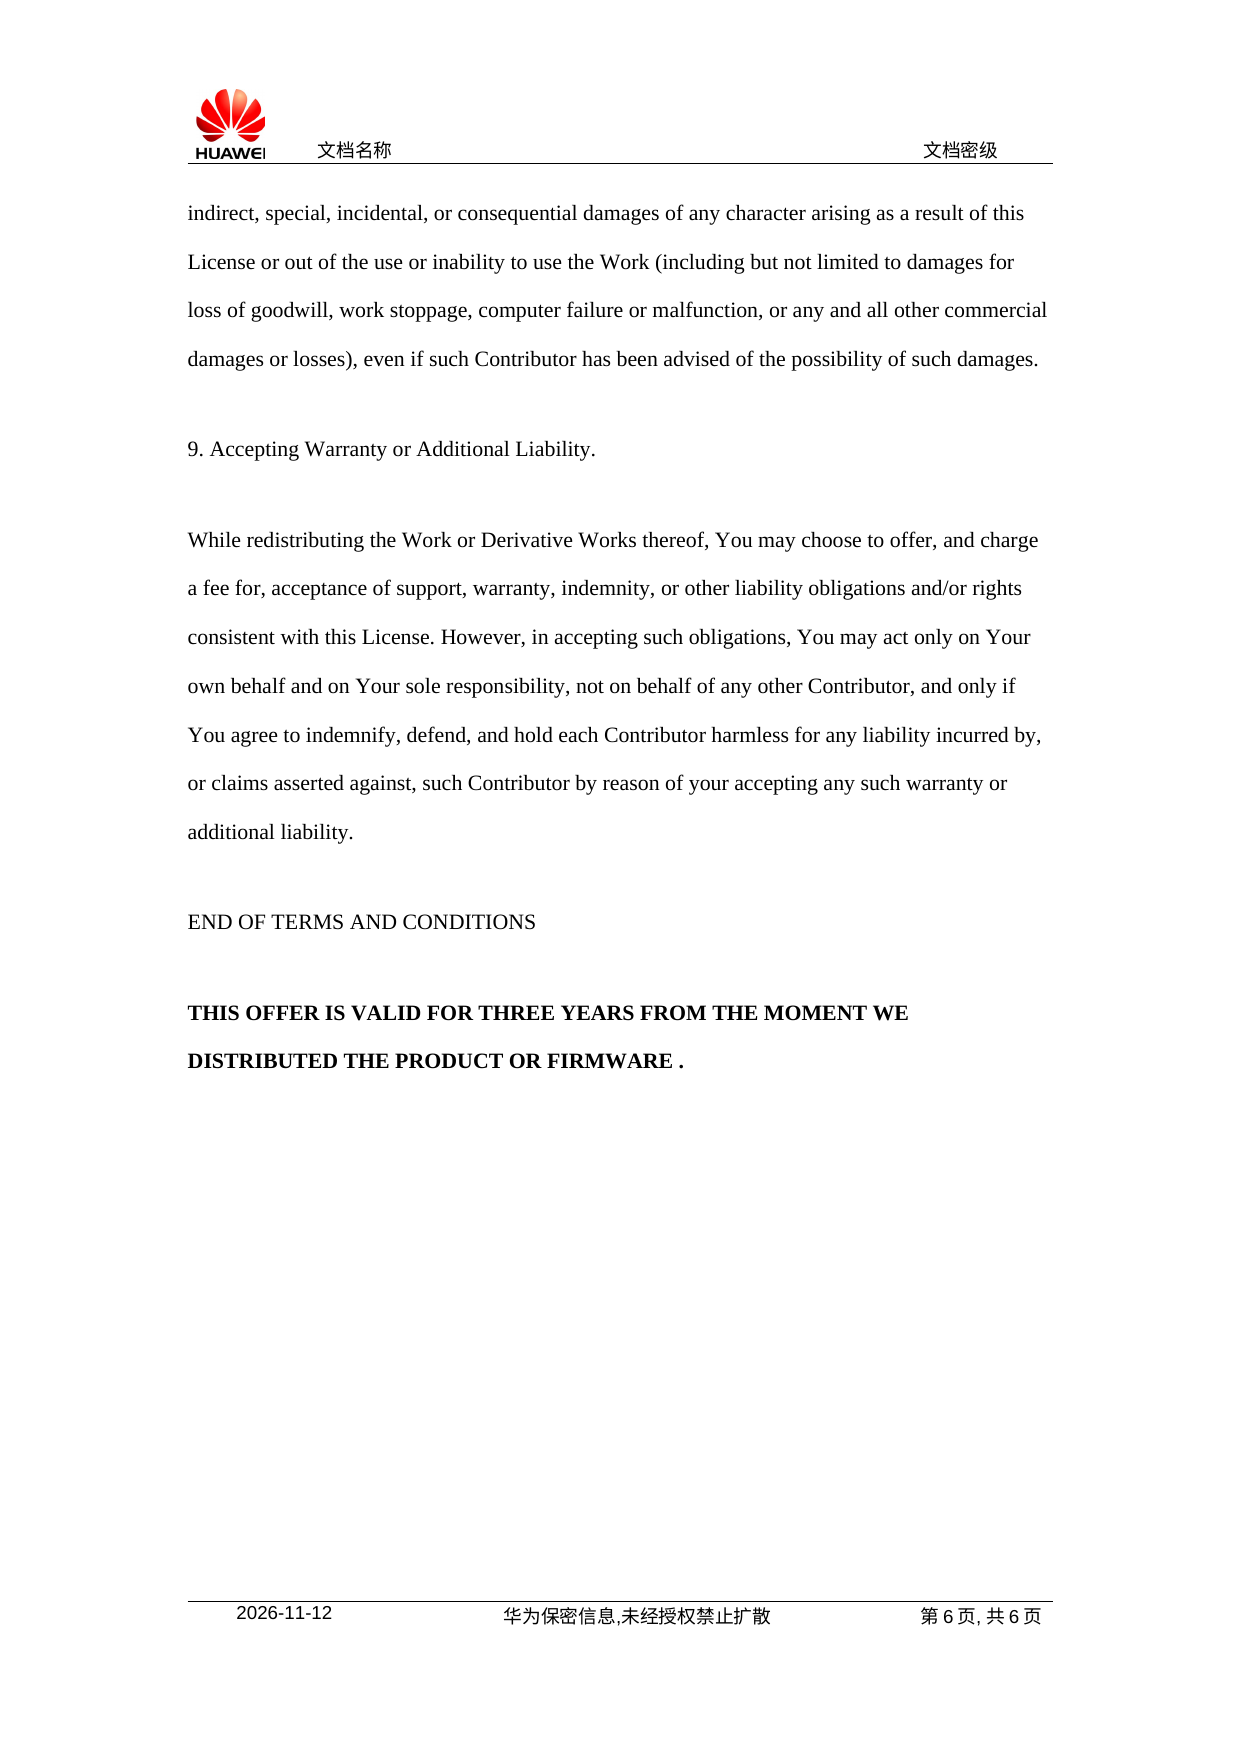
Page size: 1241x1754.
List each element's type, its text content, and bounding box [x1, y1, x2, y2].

picture [196, 89, 265, 159]
text While redistributing the Work or Derivative Works thereof, You may choose to offer, and charge a fee for, acceptance of support, warranty, indemnity, or other liability obligations and/or rights consistent with this License. However, in accepting such obligations, You may act only on Your own behalf and on Your sole responsibility, not on behalf of any other Contributor, and only if You agree to indemnify, defend, and hold each Contributor harmless for any liability incurred by, or claims asserted against, such Contributor by reason of your accepting any such warranty or additional liability. [187, 523, 1053, 848]
text 9. Accepting Warranty or Additional Liability. [187, 433, 1053, 465]
text This offer is valid for three years from the moment we distributed the product or firmware . [187, 996, 1053, 1077]
text END OF TERMS AND CONDITIONS [187, 906, 1053, 938]
